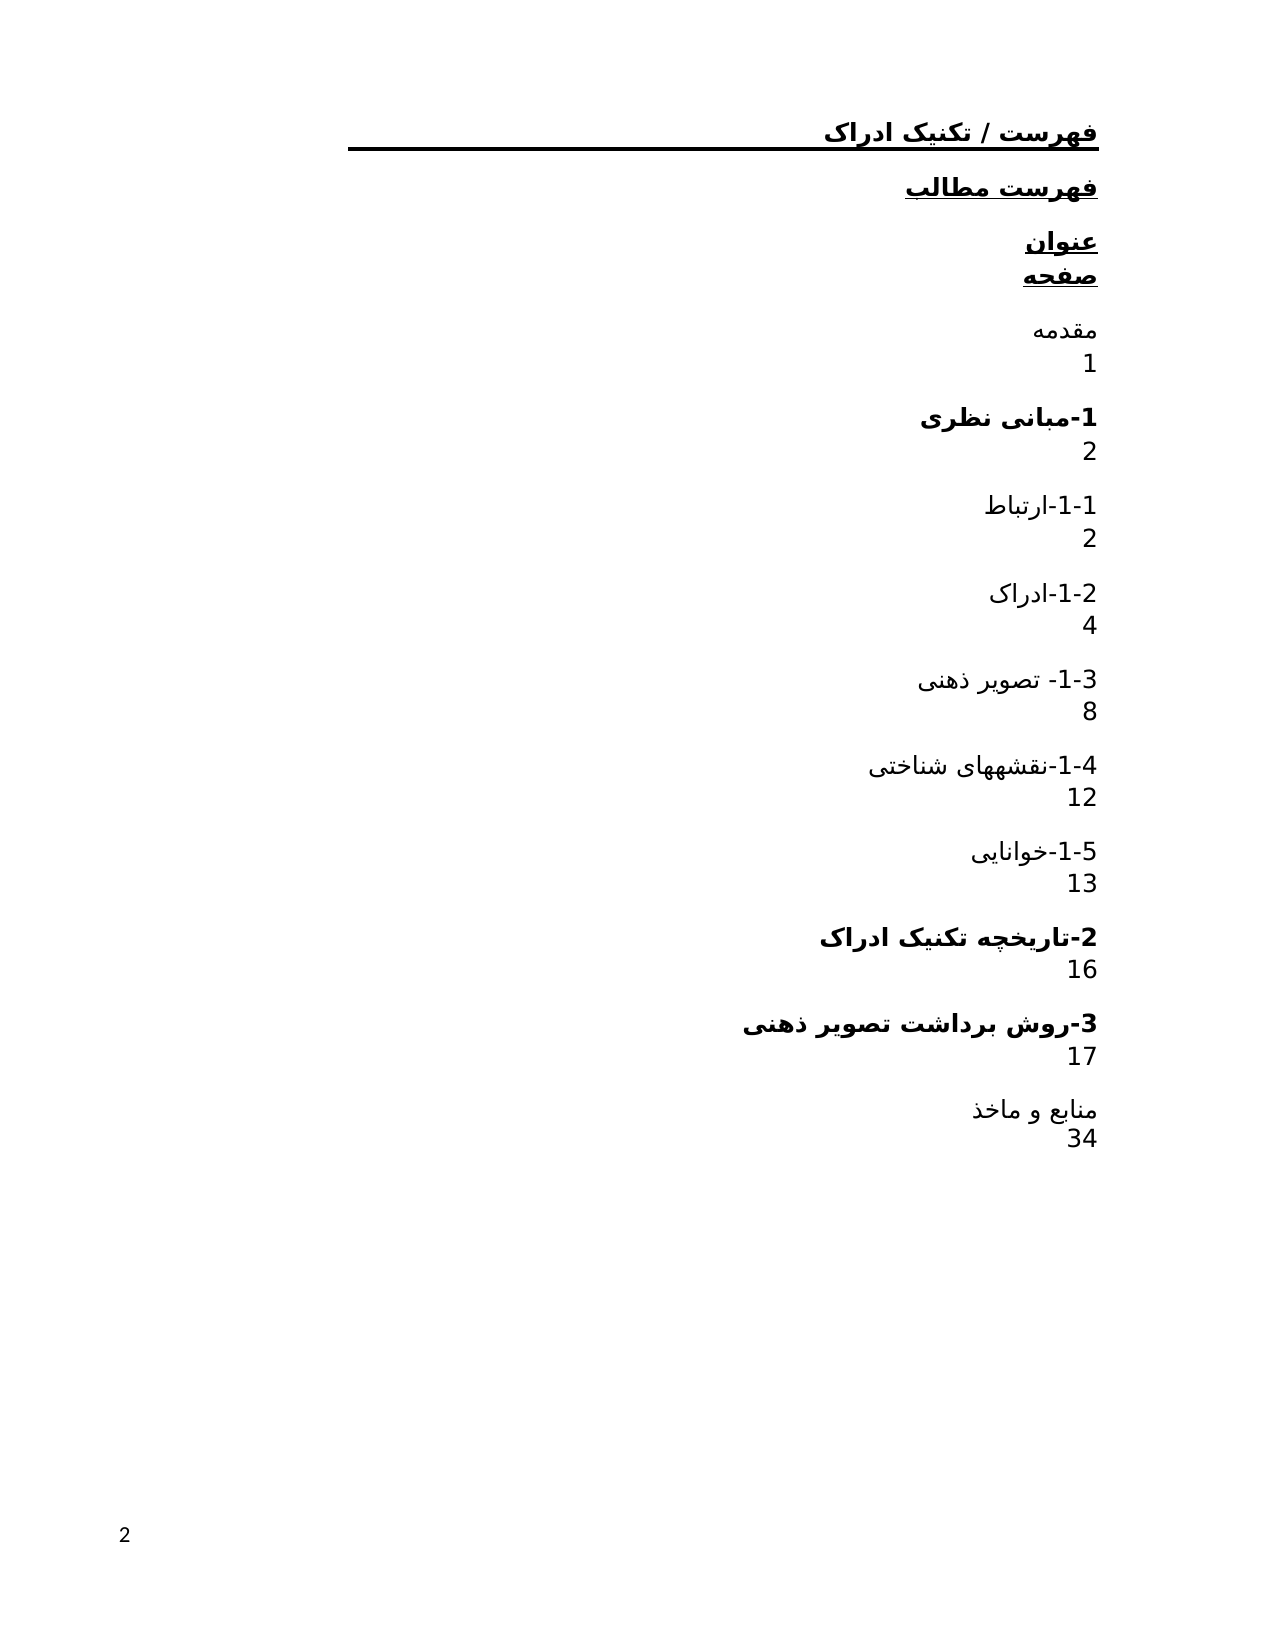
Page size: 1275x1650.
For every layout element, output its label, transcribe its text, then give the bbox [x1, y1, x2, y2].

text 1-4-نقشههای شناختی 12 [118, 751, 1098, 813]
text منابع و ماخذ 34 [118, 1095, 1098, 1153]
text عنوان صفحه [118, 227, 1098, 290]
text فهرست / تکنیک ادراک [118, 118, 1098, 148]
text 2-تاریخچه تکنیک ادراک 16 [118, 923, 1098, 985]
text فهرست مطالب [118, 173, 1098, 202]
text 1-5-خوانایی 13 [118, 837, 1098, 899]
text 1-2-ادراک 4 [118, 579, 1098, 641]
text مقدمه 1 [118, 315, 1098, 378]
text 3-روش برداشت تصویر ذهنی 17 [118, 1009, 1098, 1071]
text 1-1-ارتباط 2 [118, 491, 1098, 554]
text 1-مبانی نظری 2 [118, 403, 1098, 466]
text 1-3- تصویر ذهنی 8 [118, 665, 1098, 727]
